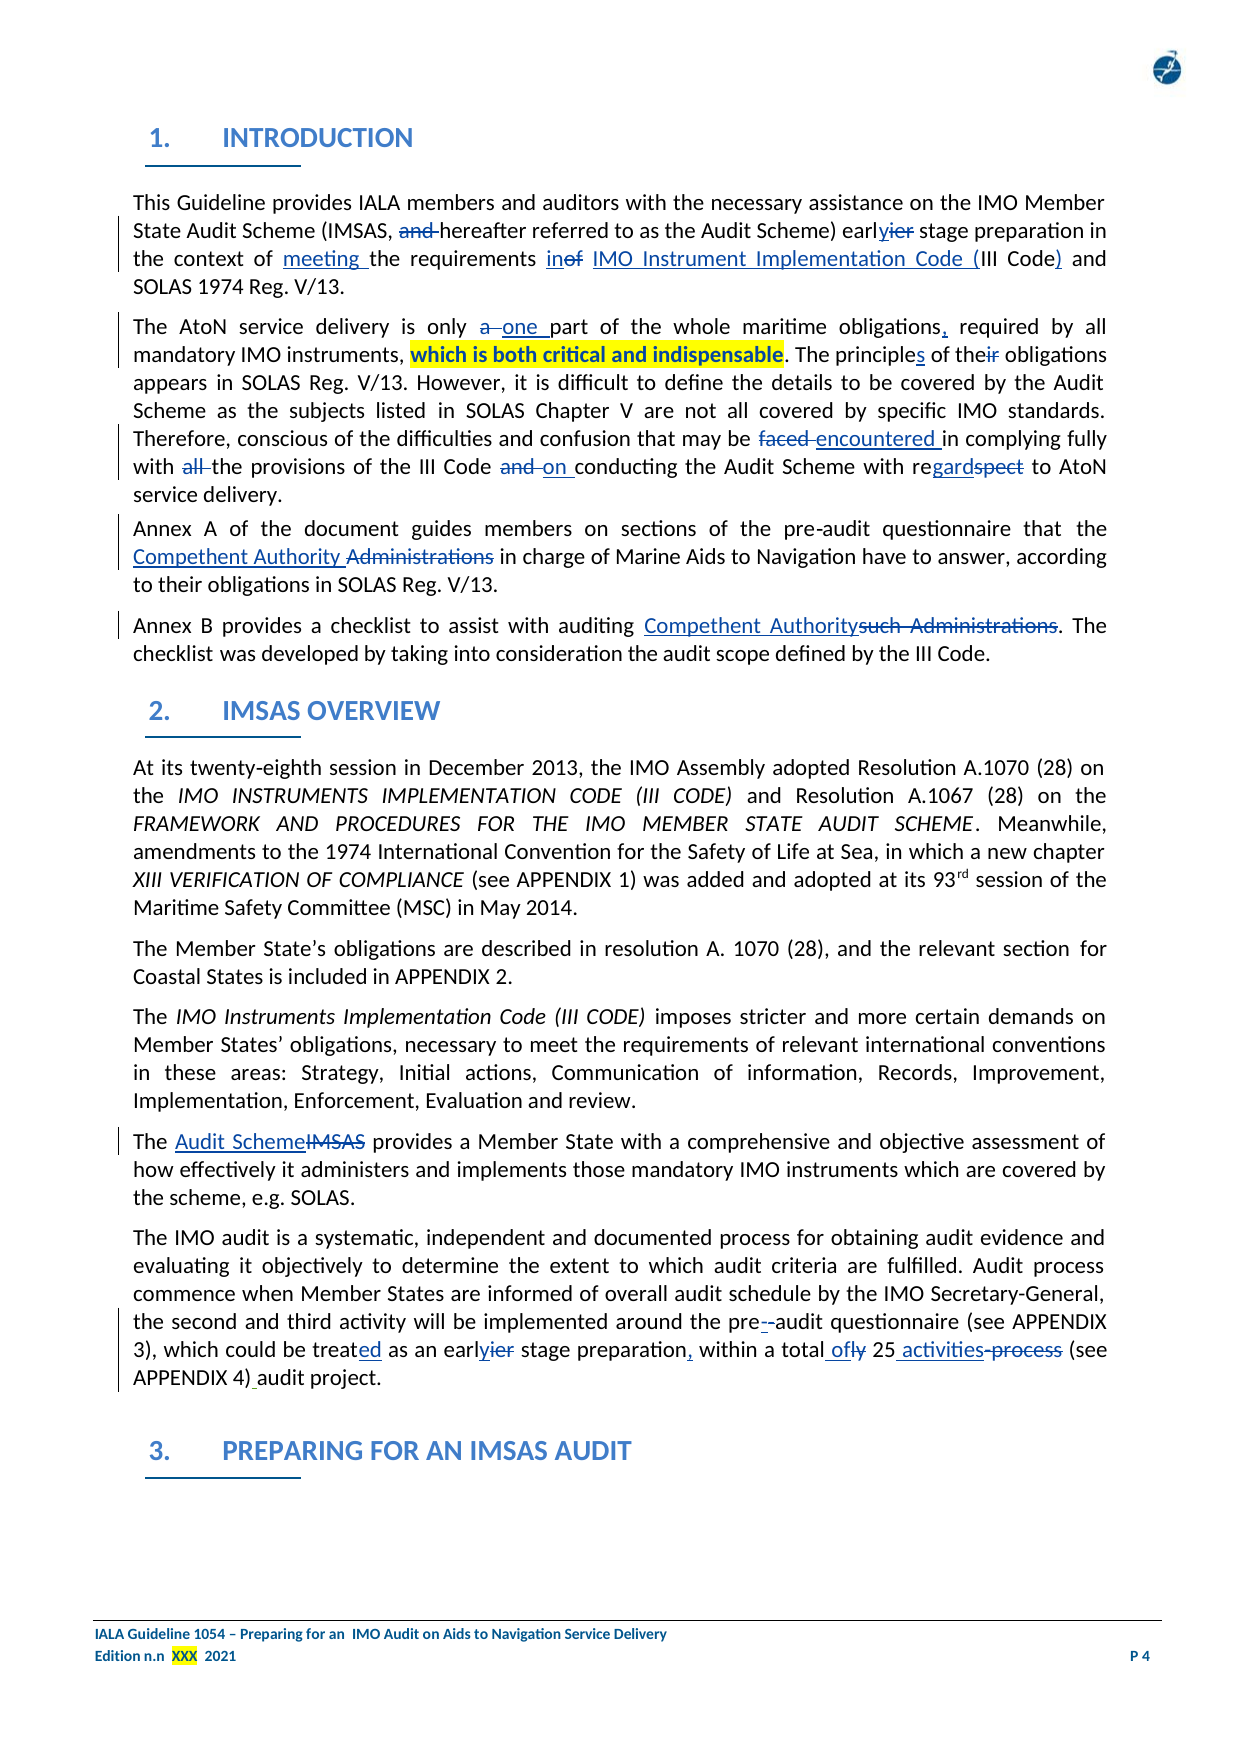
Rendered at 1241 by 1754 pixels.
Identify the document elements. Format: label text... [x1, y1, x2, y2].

text Annex A of the document guides members on sections of the pre‐audit questionnaire that the in charge of Marine Aids to Navigation have to answer, according to their obligations in SOLAS Reg. V/13. [133, 514, 1107, 598]
text The Member State’s obligations are described in resolution A. 1070 (28), and the relevant section for Coastal States is included in APPENDIX 2. [133, 934, 1107, 990]
text The IMO audit is a systematic, independent and documented process for obtaining audit evidence and evaluating it objectively to determine the extent to which audit criteria are fulfilled. Audit process commence when Member States are informed of overall audit schedule by the IMO Secretary-General, the second and third activity will be implemented around the preaudit questionnaire (see APPENDIX 3), which could be treat as an earl stage preparation within a total 25 (see APPENDIX 4)audit project. [133, 1223, 1107, 1392]
text The AtoN service delivery is only part of the whole maritime obligations required by all mandatory IMO instruments, which is both critical and indispensable. The principle of the obligations appears in SOLAS Reg. V/13. However, it is difficult to define the details to be covered by the Audit Scheme as the subjects listed in SOLAS Chapter V are not all covered by specific IMO standards. Therefore, conscious of the difficulties and confusion that may be in complying fully with the provisions of the III Code conducting the Audit Scheme with re to AtoN service delivery. [133, 312, 1107, 508]
text The IMO Instruments Implementation Code (III CODE) imposes stricter and more certain demands on Member States’ obligations, necessary to meet the requirements of relevant international conventions in these areas: Strategy, Initial actions, Communication of information, Records, Improvement, Implementation, Enforcement, Evaluation and review. [133, 1002, 1107, 1114]
picture [1122, 1, 1239, 119]
text The provides a Member State with a comprehensive and objective assessment of how effectively it administers and implements those mandatory IMO instruments which are covered by the scheme, e.g. SOLAS. [133, 1127, 1107, 1211]
subtitle PREPARING FOR AN IMSAS AUDIT [148, 1432, 1107, 1468]
subtitle INTRODUCTION [148, 119, 1107, 155]
text This Guideline provides IALA members and auditors with the necessary assistance on the IMO Member State Audit Scheme (IMSAS, hereafter referred to as the Audit Scheme) earl stage preparation in the context of the requirements III Code and SOLAS 1974 Reg. V/13. [133, 188, 1107, 300]
text At its twenty‐eighth session in December 2013, the IMO Assembly adopted Resolution A.1070 (28) on the IMO INSTRUMENTS IMPLEMENTATION CODE (III CODE) and Resolution A.1067 (28) on the FRAMEWORK AND PROCEDURES FOR THE IMO MEMBER STATE AUDIT SCHEME. Meanwhile, amendments to the 1974 International Convention for the Safety of Life at Sea, in which a new chapter XIII VERIFICATION OF COMPLIANCE (see APPENDIX 1) was added and adopted at its 93rd session of the Maritime Safety Committee (MSC) in May 2014. [133, 753, 1107, 922]
subtitle IMSAS OVERVIEW [148, 692, 1032, 727]
text Annex B provides a checklist to assist with auditing . The checklist was developed by taking into consideration the audit scope defined by the III Code. [133, 611, 1107, 667]
